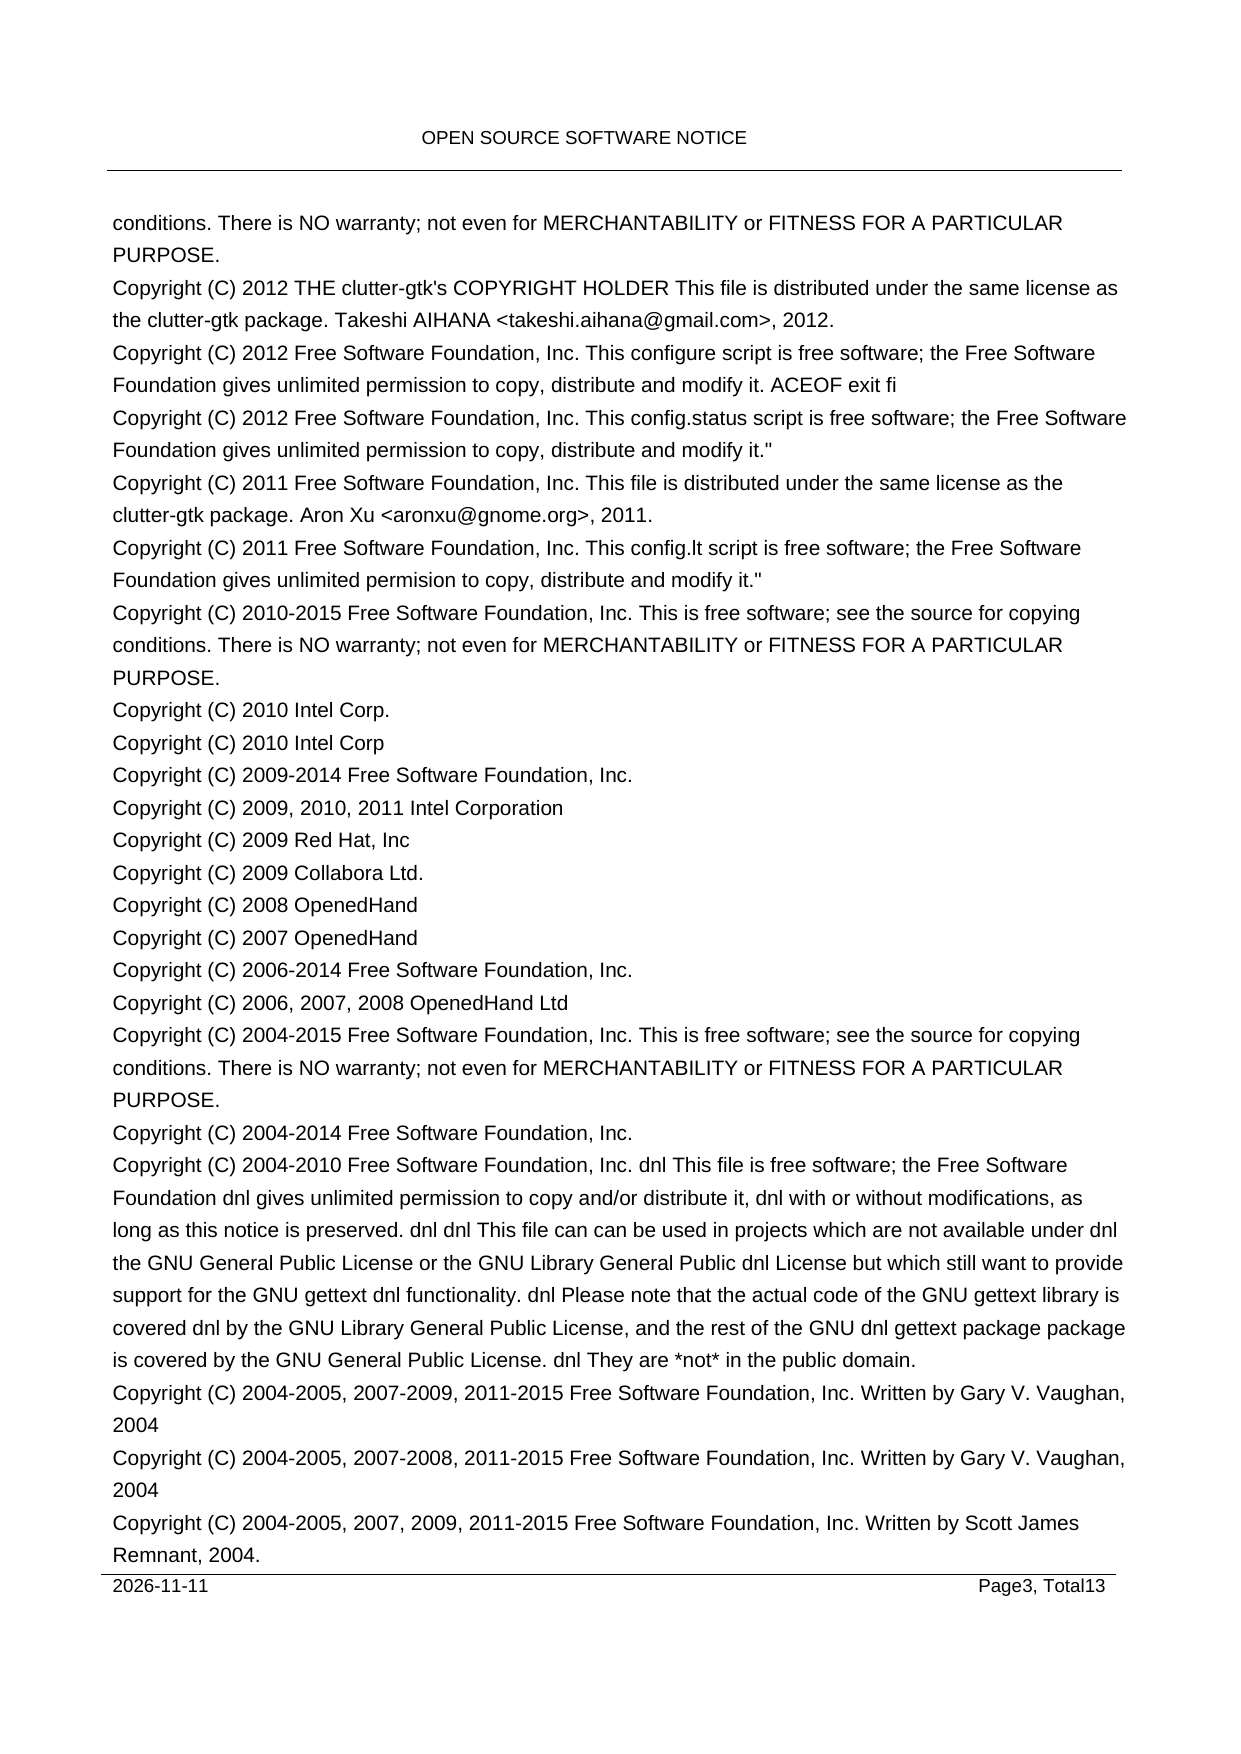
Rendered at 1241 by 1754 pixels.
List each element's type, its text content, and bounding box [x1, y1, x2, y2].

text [112, 206, 1128, 271]
text Copyright (C) 2006-2014 Free Software Foundation, Inc. [112, 954, 1128, 986]
text Copyright (C) 2004-2005, 2007, 2009, 2011-2015 Free Software Foundation, Inc. Written by Scott James Remnant, 2004. [112, 1506, 1128, 1571]
text Copyright (C) 2010 Intel Corp. [112, 694, 1128, 726]
text Copyright (C) 2004-2010 Free Software Foundation, Inc. dnl This file is free software; the Free Software Foundation dnl gives unlimited permission to copy and/or distribute it, dnl with or without modifications, as long as this notice is preserved. dnl dnl This file can can be used in projects which are not available under dnl the GNU General Public License or the GNU Library General Public dnl License but which still want to provide support for the GNU gettext dnl functionality. dnl Please note that the actual code of the GNU gettext library is covered dnl by the GNU Library General Public License, and the rest of the GNU dnl gettext package package is covered by the GNU General Public License. dnl They are *not* in the public domain. [112, 1149, 1128, 1376]
text Copyright (C) 2011 Free Software Foundation, Inc. This config.lt script is free software; the Free Software Foundation gives unlimited permision to copy, distribute and modify it." [112, 531, 1128, 596]
text Copyright (C) 2007 OpenedHand [112, 921, 1128, 954]
text Copyright (C) 2009-2014 Free Software Foundation, Inc. [112, 759, 1128, 791]
text Copyright (C) 2009 Collabora Ltd. [112, 856, 1128, 889]
text Copyright (C) 2004-2015 Free Software Foundation, Inc. This is free software; see the source for copying conditions. There is NO warranty; not even for MERCHANTABILITY or FITNESS FOR A PARTICULAR PURPOSE. [112, 1019, 1128, 1116]
text Copyright (C) 2009, 2010, 2011 Intel Corporation [112, 791, 1128, 824]
text Copyright (C) 2004-2014 Free Software Foundation, Inc. [112, 1116, 1128, 1149]
text Copyright (C) 2012 Free Software Foundation, Inc. This configure script is free software; the Free Software Foundation gives unlimited permission to copy, distribute and modify it. ACEOF exit fi [112, 336, 1128, 401]
text Copyright (C) 2012 THE clutter-gtk's COPYRIGHT HOLDER This file is distributed under the same license as the clutter-gtk package. Takeshi AIHANA <takeshi.aihana@gmail.com>, 2012. [112, 271, 1128, 336]
text Copyright (C) 2006, 2007, 2008 OpenedHand Ltd [112, 986, 1128, 1019]
text Copyright (C) 2012 Free Software Foundation, Inc. This config.status script is free software; the Free Software Foundation gives unlimited permission to copy, distribute and modify it." [112, 401, 1128, 466]
text Copyright (C) 2011 Free Software Foundation, Inc. This file is distributed under the same license as the clutter-gtk package. Aron Xu <aronxu@gnome.org>, 2011. [112, 466, 1128, 531]
text Copyright (C) 2008 OpenedHand [112, 889, 1128, 921]
text Copyright (C) 2010 Intel Corp [112, 726, 1128, 759]
text Copyright (C) 2004-2005, 2007-2009, 2011-2015 Free Software Foundation, Inc. Written by Gary V. Vaughan, 2004 [112, 1376, 1128, 1441]
text Copyright (C) 2010-2015 Free Software Foundation, Inc. This is free software; see the source for copying conditions. There is NO warranty; not even for MERCHANTABILITY or FITNESS FOR A PARTICULAR PURPOSE. [112, 596, 1128, 694]
text Copyright (C) 2004-2005, 2007-2008, 2011-2015 Free Software Foundation, Inc. Written by Gary V. Vaughan, 2004 [112, 1441, 1128, 1506]
text Copyright (C) 2009 Red Hat, Inc [112, 824, 1128, 856]
